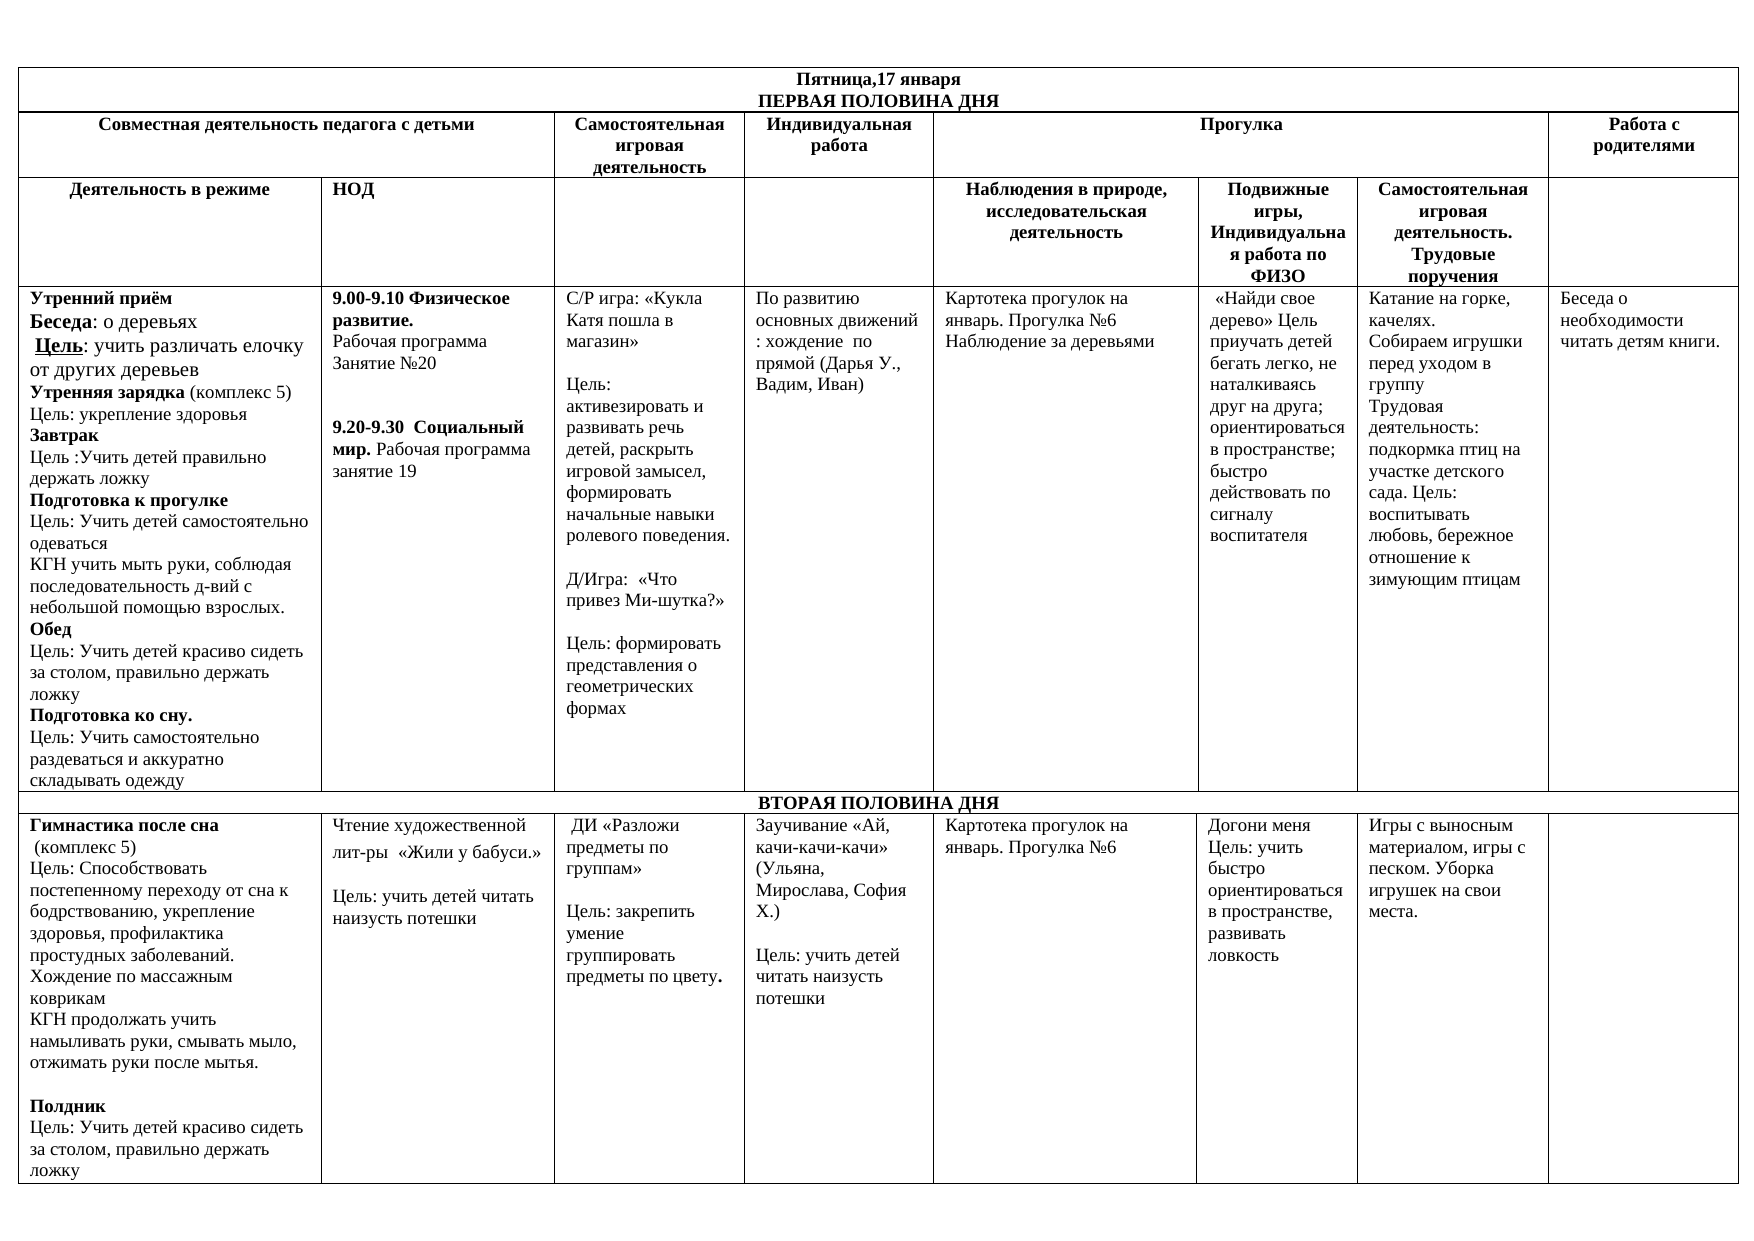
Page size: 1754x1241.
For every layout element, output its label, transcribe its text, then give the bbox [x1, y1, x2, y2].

table_cell [1549, 178, 1738, 286]
table_cell [1549, 814, 1738, 1182]
table_cell Индивидуальная работа [745, 113, 933, 177]
table_cell Самостоятельная игровая деятельность. Трудовые поручения [1358, 178, 1548, 286]
table_cell Прогулка [934, 113, 1548, 177]
table_cell Беседа о необходимости читать детям книги. [1549, 287, 1738, 791]
table_cell Чтение художественной лит-ры «Жили у бабуси.» Цель: учить детей читать наизусть потешки [322, 814, 554, 1182]
table_cell По развитию основных движений : хождение по прямой (Дарья У., Вадим, Иван) [745, 287, 933, 791]
table_cell Гимнастика после сна (комплекс 5) Цель: Способствовать постепенному переходу от сна к бодрствованию, укрепление здоровья, профилактика простудных заболеваний. Хождение по массажным коврикам КГН продолжать учить намыливать руки, смывать мыло, отжимать руки после мытья. Полдник Цель: Учить детей красиво сидеть за столом, правильно держать ложку [19, 814, 321, 1182]
table_cell ДИ «Разложи предметы по группам» Цель: закрепить умение группировать предметы по цвету. [555, 814, 744, 1182]
table_cell [555, 178, 744, 286]
table_cell [745, 178, 933, 286]
table_cell НОД [322, 178, 554, 286]
table_cell Картотека прогулок на январь. Прогулка №6 Наблюдение за деревьями [934, 287, 1198, 791]
table_cell Догони меня Цель: учить быстро ориентироваться в пространстве, развивать ловкость [1197, 814, 1357, 1182]
table_cell Утренний приём Беседа: о деревьях Цель: учить различать елочку от других деревьев Утренняя зарядка (комплекс 5) Цель: укрепление здоровья Завтрак Цель :Учить детей правильно держать ложку Подготовка к прогулке Цель: Учить детей самостоятельно одеваться КГН учить мыть руки, соблюдая последовательность д-вий с небольшой помощью взрослых. Обед Цель: Учить детей красиво сидеть за столом, правильно держать ложку Подготовка ко сну. Цель: Учить самостоятельно раздеваться и аккуратно складывать одежду [19, 287, 321, 791]
table_cell С/Р игра: «Кукла Катя пошла в магазин» Цель: активезировать и развивать речь детей, раскрыть игровой замысел, формировать начальные навыки ролевого поведения. Д/Игра: «Что привез Ми-шутка?» Цель: формировать представления о геометрических формах [555, 287, 744, 791]
table_cell Игры с выносным материалом, игры с песком. Уборка игрушек на свои места. [1358, 814, 1548, 1182]
table_cell Катание на горке, качелях. Собираем игрушки перед уходом в группу Трудовая деятельность: подкормка птиц на участке детского сада. Цель: воспитывать любовь, бережное отношение к зимующим птицам [1358, 287, 1548, 791]
table_cell Заучивание «Ай, качи-качи-качи» (Ульяна, Мирослава, София Х.) Цель: учить детей читать наизусть потешки [745, 814, 933, 1182]
table_header Пятница,17 января ПЕРВАЯ ПОЛОВИНА ДНЯ [19, 68, 1738, 111]
table_cell Работа с родителями [1549, 113, 1738, 177]
table_cell Деятельность в режиме [19, 178, 321, 286]
table_cell «Найди свое дерево» Цель приучать детей бегать легко, не наталкиваясь друг на друга; ориентироваться в пространстве; быстро действовать по сигналу воспитателя [1199, 287, 1357, 791]
table_cell Картотека прогулок на январь. Прогулка №6 [934, 814, 1196, 1182]
table_cell Подвижные игры, Индивидуальная работа по ФИЗО [1199, 178, 1357, 286]
table_cell Совместная деятельность педагога с детьми [19, 113, 554, 177]
table_cell Самостоятельная игровая деятельность [555, 113, 744, 177]
table_cell ВТОРАЯ ПОЛОВИНА ДНЯ [19, 792, 1738, 813]
table_cell Наблюдения в природе, исследовательская деятельность [934, 178, 1198, 286]
table_cell 9.00-9.10 Физическое развитие. Рабочая программа Занятие №20 9.20-9.30 Социальный мир. Рабочая программа занятие 19 [322, 287, 554, 791]
